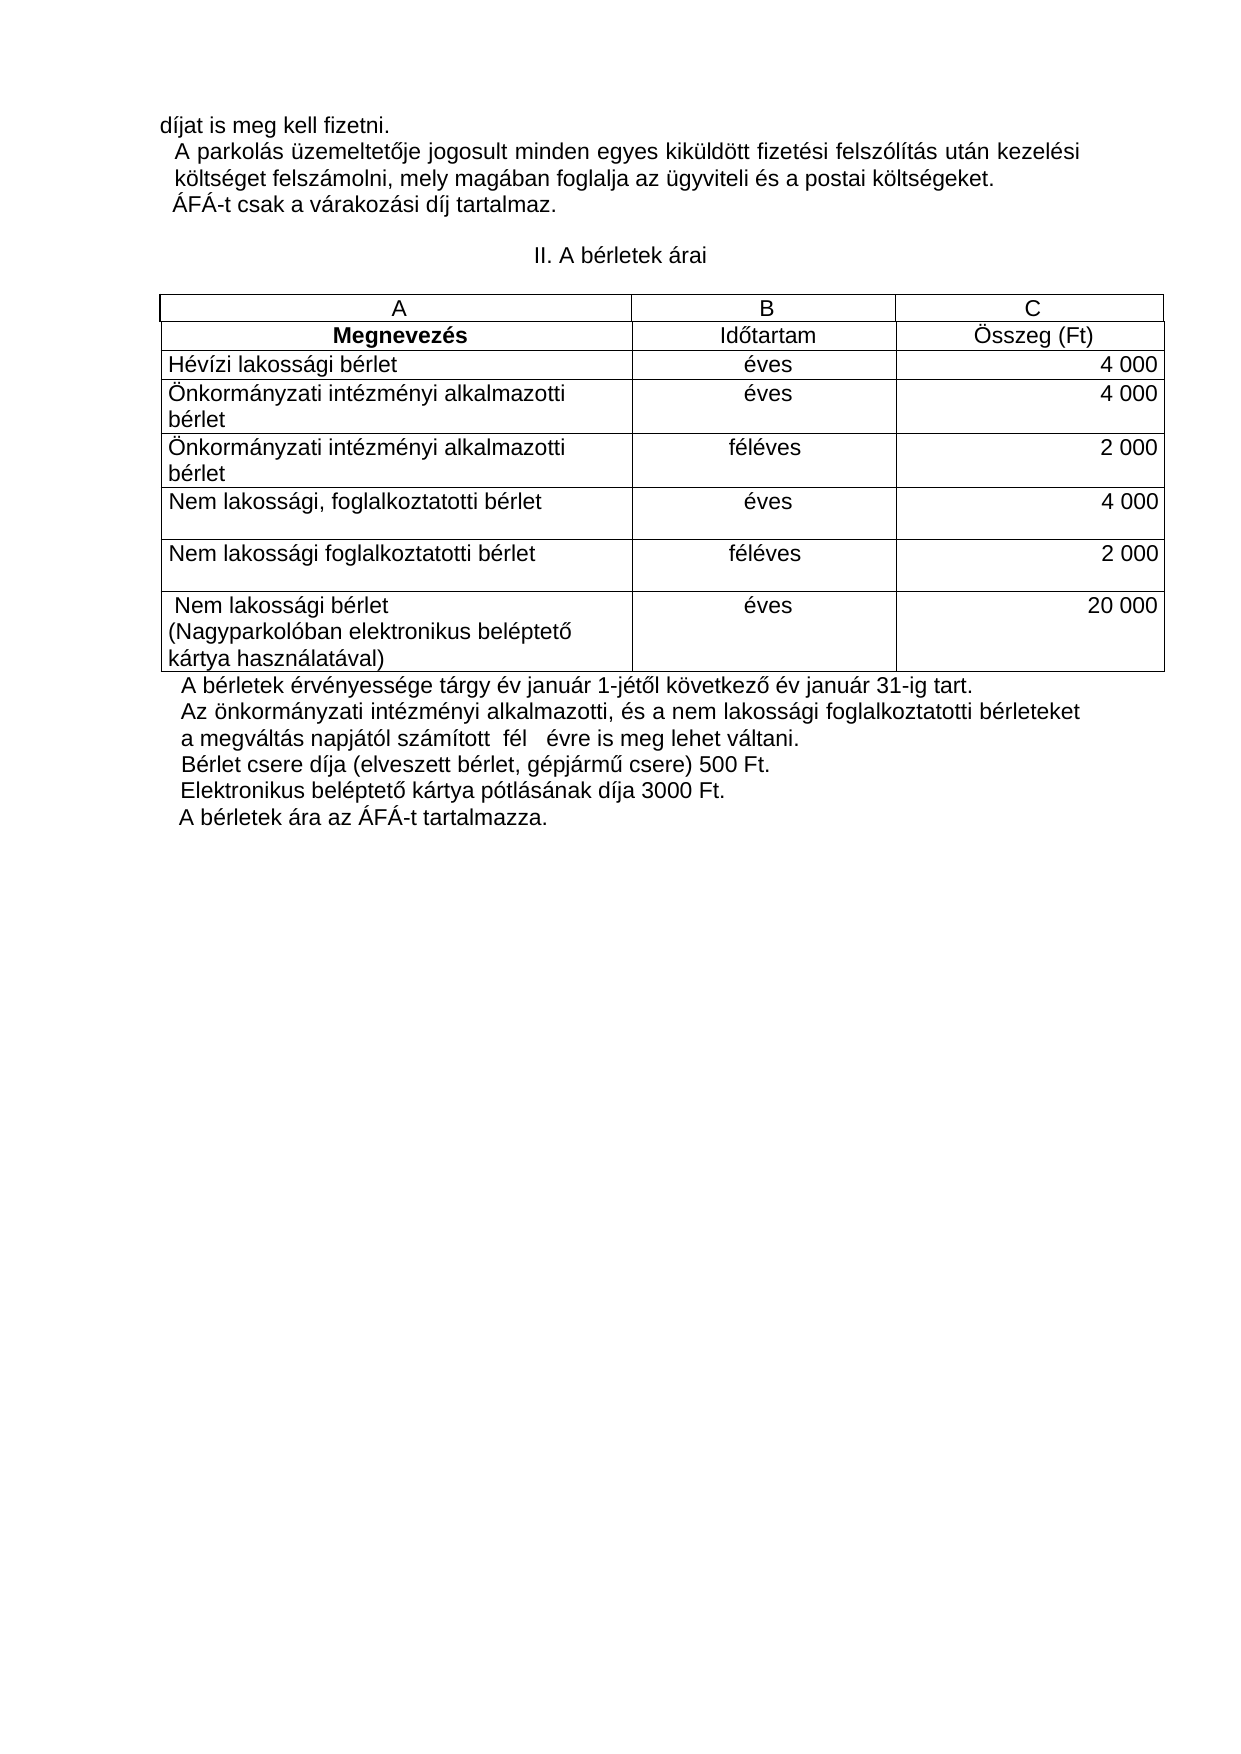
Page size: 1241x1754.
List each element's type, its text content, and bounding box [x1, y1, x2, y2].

table_cell 4 000 [897, 488, 1164, 539]
table_cell féléves [633, 540, 896, 591]
table_cell Nem lakossági bérlet (Nagyparkolóban elektronikus beléptető kártya használatával) [162, 592, 632, 671]
table_header C [896, 295, 1163, 321]
text II. A bérletek árai [159, 242, 1081, 268]
table_cell Nem lakossági foglalkoztatotti bérlet [162, 540, 632, 591]
text Elektronikus beléptető kártya pótlásának díja 3000 Ft. [159, 777, 1081, 804]
table_header B [632, 295, 895, 321]
table_cell Megnevezés [162, 322, 632, 350]
text Az önkormányzati intézményi alkalmazotti, és a nem lakossági foglalkoztatotti bérleteket a megváltás napjától számított fél évre is meg lehet váltani. [181, 698, 1081, 751]
table_cell 2 000 [897, 434, 1164, 487]
table_cell éves [633, 351, 896, 379]
table_cell 4 000 [897, 351, 1164, 379]
table_cell Időtartam [633, 322, 896, 350]
table_header A [161, 295, 631, 321]
text ÁFÁ-t csak a várakozási díj tartalmaz. [159, 191, 1081, 217]
text Bérlet csere díja (elveszett bérlet, gépjármű csere) 500 Ft. [159, 751, 1081, 777]
table_cell éves [633, 488, 896, 539]
text A parkolás üzemeltetője jogosult minden egyes kiküldött fizetési felszólítás után kezelési költséget felszámolni, mely magában foglalja az ügyviteli és a postai költségeket. [174, 138, 1081, 191]
text A bérletek ára az ÁFÁ-t tartalmazza. [159, 804, 1081, 830]
table_cell éves [633, 380, 896, 433]
table_cell Összeg (Ft) [897, 322, 1164, 350]
table_cell féléves [633, 434, 896, 487]
table_cell éves [633, 592, 896, 671]
table_cell Hévízi lakossági bérlet [162, 351, 632, 379]
table_cell Önkormányzati intézményi alkalmazotti bérlet [162, 434, 632, 487]
table_cell 20 000 [897, 592, 1164, 671]
text A bérletek érvényessége tárgy év január 1-jétől következő év január 31-ig tart. [159, 672, 1081, 698]
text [159, 112, 1081, 138]
table_cell Önkormányzati intézményi alkalmazotti bérlet [162, 380, 632, 433]
table_cell 4 000 [897, 380, 1164, 433]
table_cell 2 000 [897, 540, 1164, 591]
table_cell Nem lakossági, foglalkoztatotti bérlet [162, 488, 632, 539]
